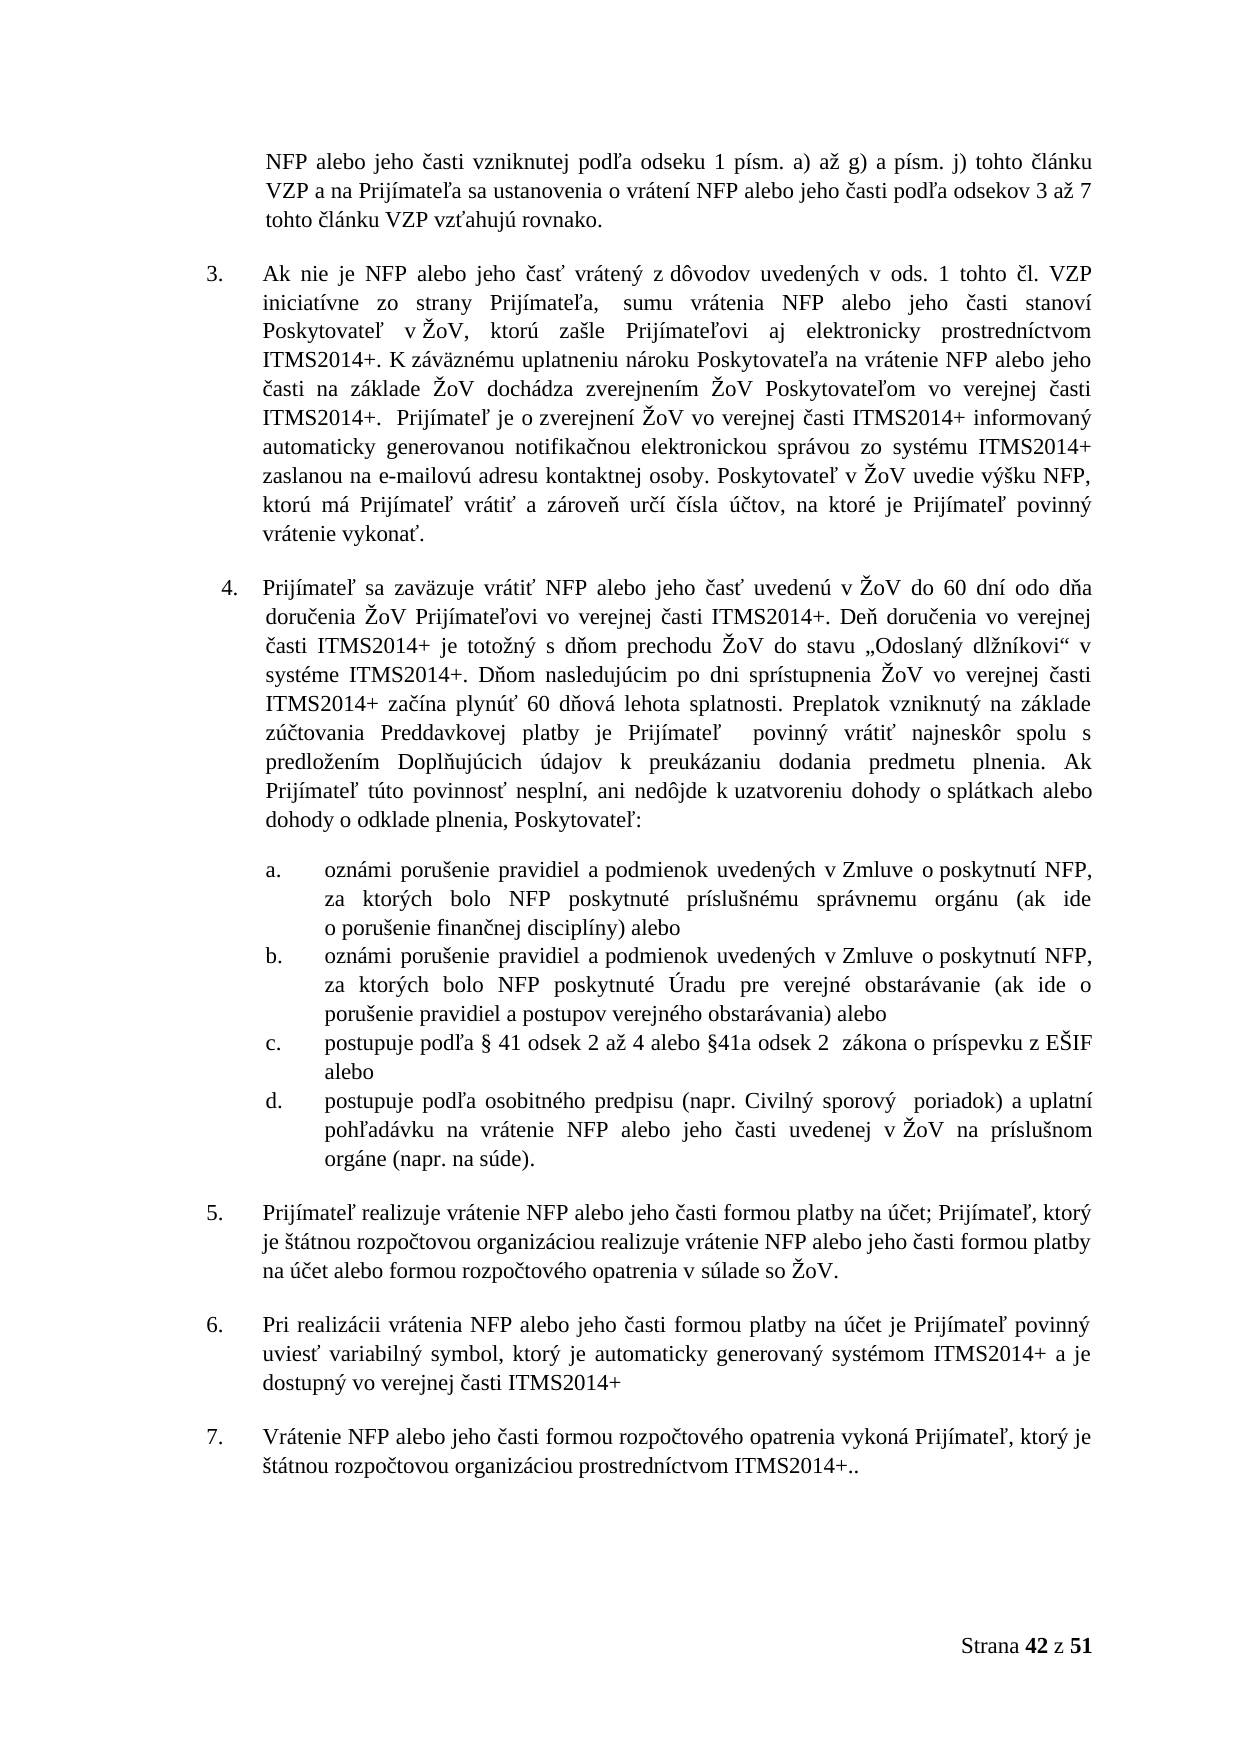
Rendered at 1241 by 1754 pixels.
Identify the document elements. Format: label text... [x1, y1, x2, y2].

list oznámi porušenie pravidiel a podmienok uvedených v Zmluve o poskytnutí NFP, za ktorých bolo NFP poskytnuté príslušnému správnemu orgánu (ak ide o porušenie finančnej disciplíny) alebo [265, 856, 1092, 940]
list Pri realizácii vrátenia NFP alebo jeho časti formou platby na účet je Prijímateľ povinný uviesť variabilný symbol, ktorý je automaticky generovaný systémom ITMS2014+ a je dostupný vo verejnej časti ITMS2014+ [206, 1311, 1092, 1395]
list Prijímateľ realizuje vrátenie NFP alebo jeho časti formou platby na účet; Prijímateľ, ktorý je štátnou rozpočtovou organizáciou realizuje vrátenie NFP alebo jeho časti formou platby na účet alebo formou rozpočtového opatrenia v súlade so ŽoV. [206, 1199, 1092, 1283]
list postupuje podľa osobitného predpisu (napr. Civilný sporový poriadok) a uplatní pohľadávku na vrátenie NFP alebo jeho časti uvedenej v ŽoV na príslušnom orgáne (napr. na súde). [265, 1087, 1092, 1172]
list Vrátenie NFP alebo jeho časti formou rozpočtového opatrenia vykoná Prijímateľ, ktorý je štátnou rozpočtovou organizáciou prostredníctvom ITMS2014+.. [206, 1423, 1092, 1478]
list oznámi porušenie pravidiel a podmienok uvedených v Zmluve o poskytnutí NFP, za ktorých bolo NFP poskytnuté Úradu pre verejné obstarávanie (ak ide o porušenie pravidiel a postupov verejného obstarávania) alebo [265, 942, 1092, 1027]
list Prijímateľ sa zaväzuje vrátiť NFP alebo jeho časť uvedenú v ŽoV do 60 dní odo dňa doručenia ŽoV Prijímateľovi vo verejnej časti ITMS2014+. Deň doručenia vo verejnej časti ITMS2014+ je totožný s dňom prechodu ŽoV do stavu „Odoslaný dlžníkovi“ v systéme ITMS2014+. Dňom nasledujúcim po dni sprístupnenia ŽoV vo verejnej časti ITMS2014+ začína plynúť 60 dňová lehota splatnosti. Preplatok vzniknutý na základe zúčtovania Preddavkovej platby je Prijímateľ povinný vrátiť najneskôr spolu s predložením Doplňujúcich údajov k preukázaniu dodania predmetu plnenia. Ak Prijímateľ túto povinnosť nesplní, ani nedôjde k uzatvoreniu dohody o splátkach alebo dohody o odklade plnenia, Poskytovateľ: [221, 574, 1092, 832]
list Ak nie je NFP alebo jeho časť vrátený z dôvodov uvedených v ods. 1 tohto čl. VZP iniciatívne zo strany Prijímateľa, sumu vrátenia NFP alebo jeho časti stanoví Poskytovateľ v ŽoV, ktorú zašle Prijímateľovi aj elektronicky prostredníctvom ITMS2014+. K záväznému uplatneniu nároku Poskytovateľa na vrátenie NFP alebo jeho časti na základe ŽoV dochádza zverejnením ŽoV Poskytovateľom vo verejnej časti ITMS2014+. Prijímateľ je o zverejnení ŽoV vo verejnej časti ITMS2014+ informovaný automaticky generovanou notifikačnou elektronickou správou zo systému ITMS2014+ zaslanou na e-mailovú adresu kontaktnej osoby. Poskytovateľ v ŽoV uvedie výšku NFP, ktorú má Prijímateľ vrátiť a zároveň určí čísla účtov, na ktoré je Prijímateľ povinný vrátenie vykonať. [206, 259, 1092, 547]
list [206, 148, 1092, 232]
list postupuje podľa § 41 odsek 2 až 4 alebo §41a odsek 2 zákona o príspevku z EŠIF alebo [265, 1029, 1092, 1085]
